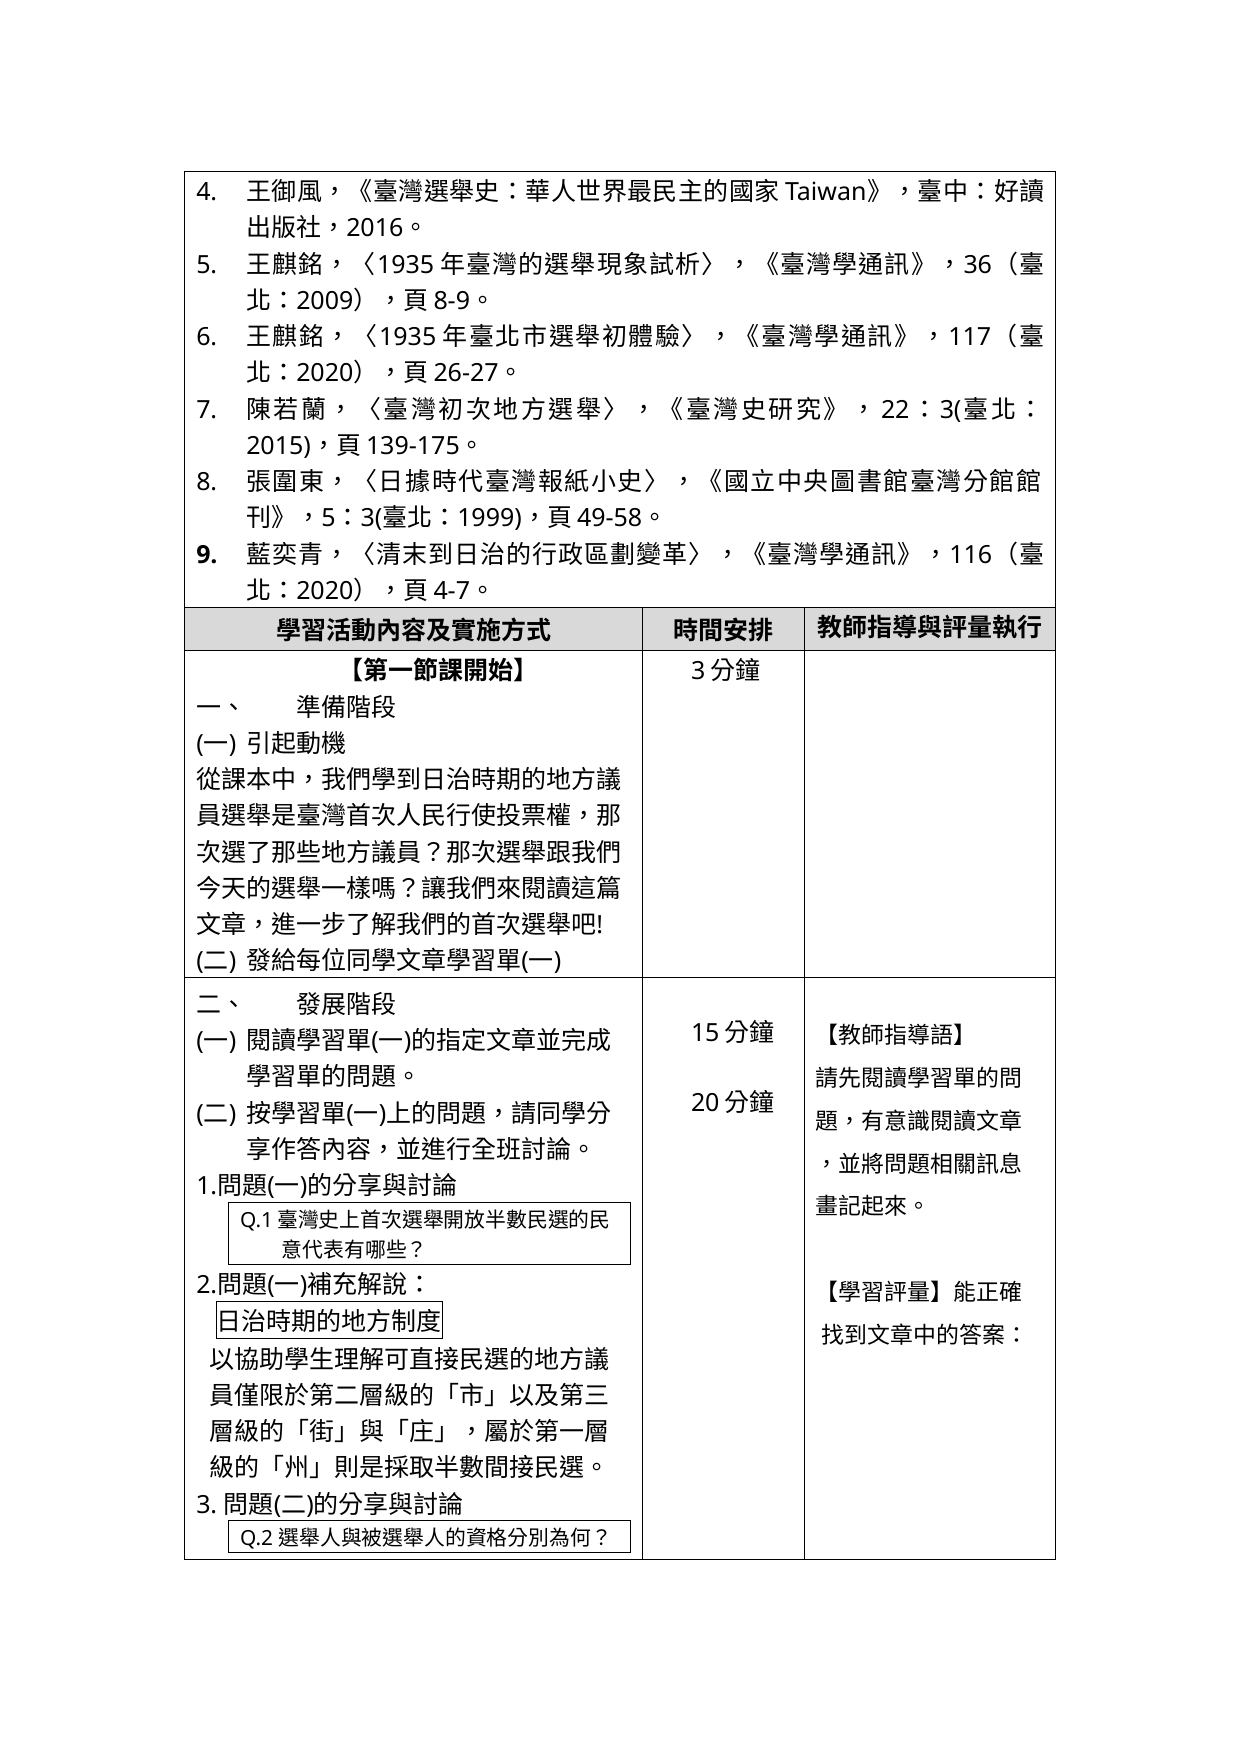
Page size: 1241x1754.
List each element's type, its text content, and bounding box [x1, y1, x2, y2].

table_cell 【第一節課開始】 準備階段 引起動機 從課本中，我們學到日治時期的地方議員選舉是臺灣首次人民行使投票權，那次選了那些地方議員？那次選舉跟我們今天的選舉一樣嗎？讓我們來閱讀這篇文章，進一步了解我們的首次選舉吧! 發給每位同學文章學習單(一) [185, 651, 642, 977]
table_cell 教師指導與評量執行 [805, 608, 1055, 650]
table_cell 15分鐘 20分鐘 [643, 978, 804, 1559]
table_cell 學習活動內容及實施方式 [185, 608, 642, 650]
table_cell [185, 978, 642, 1559]
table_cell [185, 172, 1055, 607]
table_cell 3分鐘 [643, 651, 804, 977]
table_cell [805, 651, 1055, 977]
table_cell 時間安排 [643, 608, 804, 650]
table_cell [805, 978, 1055, 1559]
